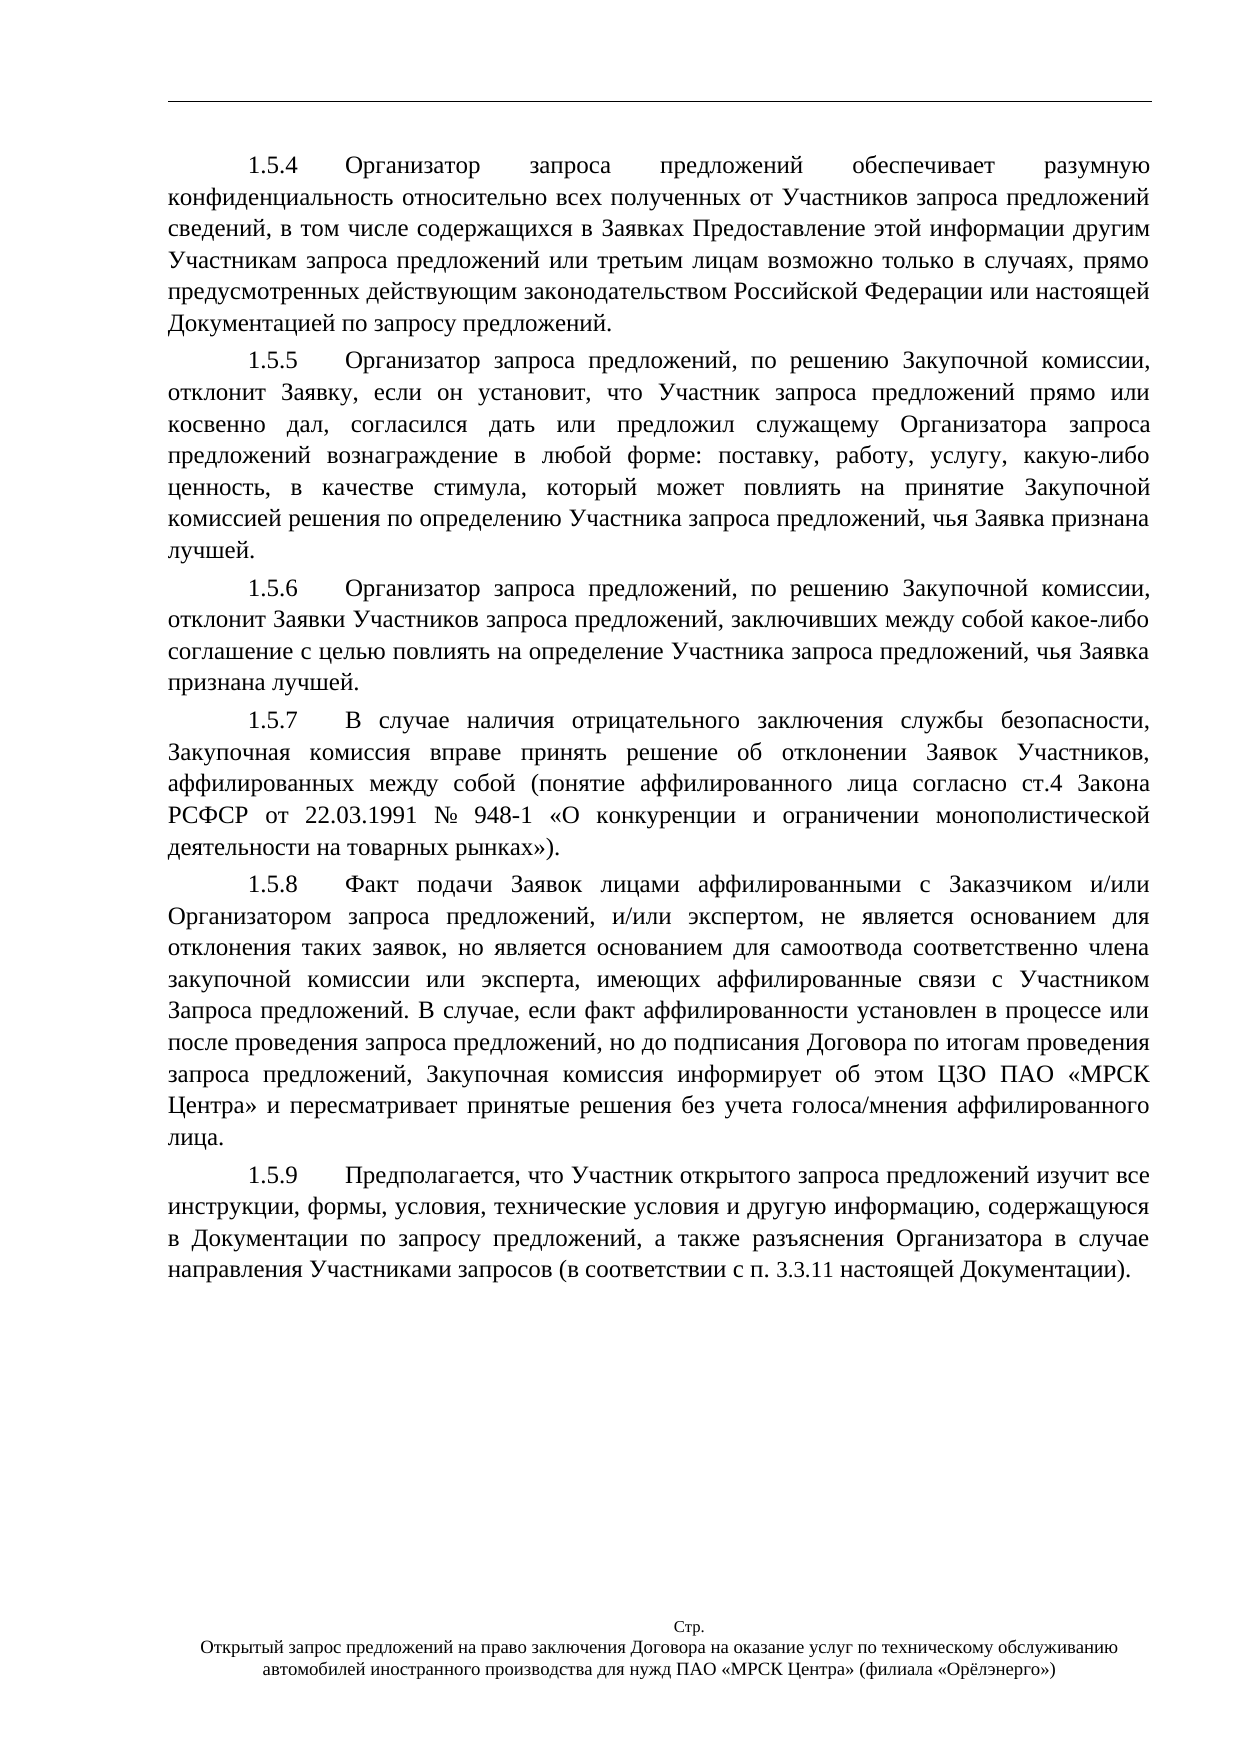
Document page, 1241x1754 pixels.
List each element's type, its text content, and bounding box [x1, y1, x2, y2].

list Организатор запроса предложений, по решению Закупочной комиссии, отклонит Заявку, если он установит, что Участник запроса предложений прямо или косвенно дал, согласился дать или предложил служащему Организатора запроса предложений вознаграждение в любой форме: поставку, работу, услугу, какую-либо ценность, в качестве стимула, который может повлиять на принятие Закупочной комиссией решения по определению Участника запроса предложений, чья Заявка признана лучшей. [168, 346, 1150, 564]
list Организатор запроса предложений, по решению Закупочной комиссии, отклонит Заявки Участников запроса предложений, заключивших между собой какое-либо соглашение с целью повлиять на определение Участника запроса предложений, чья Заявка признана лучшей. [168, 573, 1150, 696]
list Предполагается, что Участник открытого запроса предложений изучит все инструкции, формы, условия, технические условия и другую информацию, содержащуюся в Документации по запросу предложений, а также разъяснения Организатора в случае направления Участниками запросов (в соответствии с п. 3.3.11 настоящей Документации). [168, 1160, 1150, 1283]
list Организатор запроса предложений обеспечивает разумную конфиденциальность относительно всех полученных от Участников запроса предложений сведений, в том числе содержащихся в Заявках Предоставление этой информации другим Участникам запроса предложений или третьим лицам возможно только в случаях, прямо предусмотренных действующим законодательством Российской Федерации или настоящей Документацией по запросу предложений. [168, 150, 1150, 337]
list В случае наличия отрицательного заключения службы безопасности, Закупочная комиссия вправе принять решение об отклонении Заявок Участников, аффилированных между собой (понятие аффилированного лица согласно ст.4 Закона РСФСР от 22.03.1991 № 948-1 «О конкуренции и ограничении монополистической деятельности на товарных рынках»). [168, 705, 1150, 860]
list Факт подачи Заявок лицами аффилированными с Заказчиком и/или Организатором запроса предложений, и/или экспертом, не является основанием для отклонения таких заявок, но является основанием для самоотвода соответственно члена закупочной комиссии или эксперта, имеющих аффилированные связи с Участником Запроса предложений. В случае, если факт аффилированности установлен в процессе или после проведения запроса предложений, но до подписания Договора по итогам проведения запроса предложений, Закупочная комиссия информирует об этом ЦЗО ПАО «МРСК Центра» и пересматривает принятые решения без учета голоса/мнения аффилированного лица. [168, 869, 1150, 1151]
